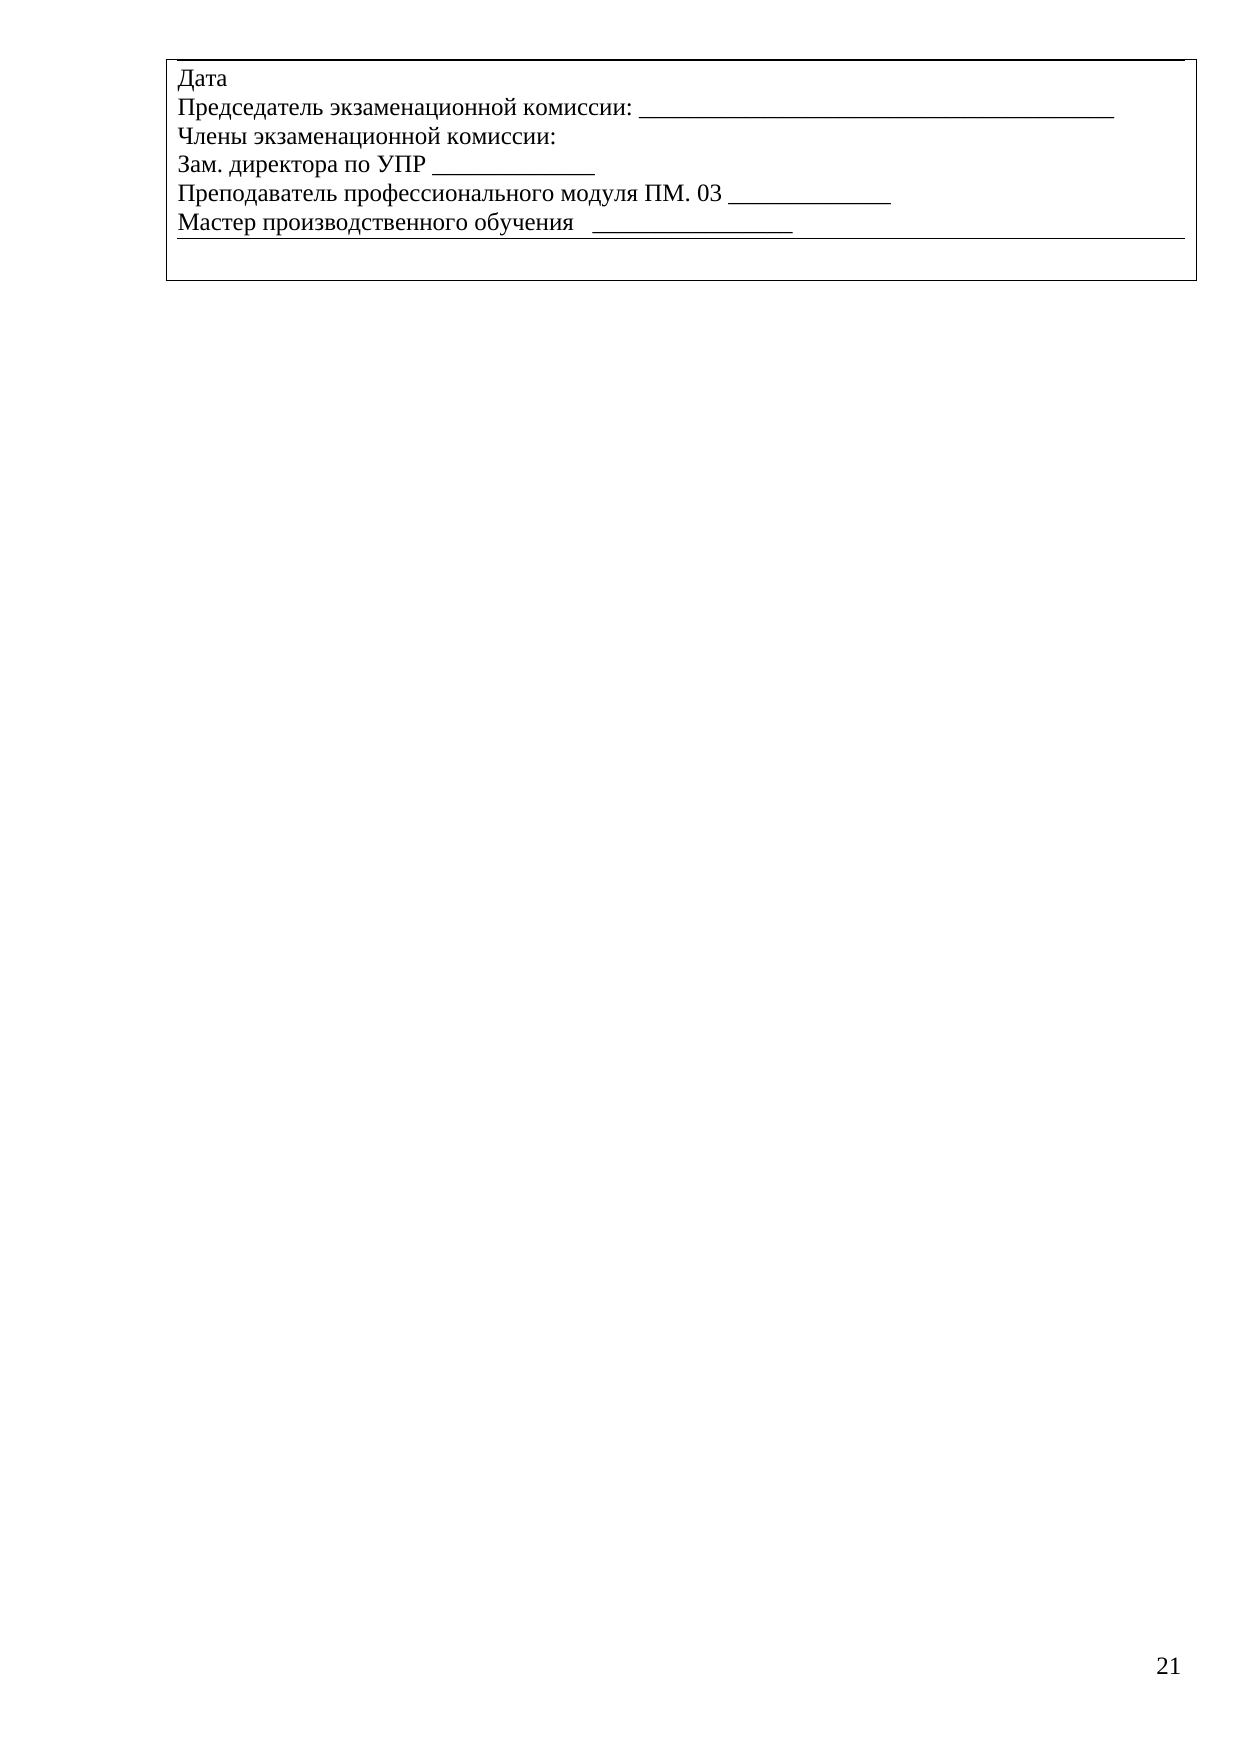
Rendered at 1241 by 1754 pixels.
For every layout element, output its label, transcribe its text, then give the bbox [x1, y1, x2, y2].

table_cell Дата Председатель экзаменационной комиссии: ______________________________________ Члены экзаменационной комиссии: Зам. директора по УПР _____________ Преподаватель профессионального модуля ПМ. 03 _____________ Мастер производственного обучения ________________ [167, 60, 1196, 280]
